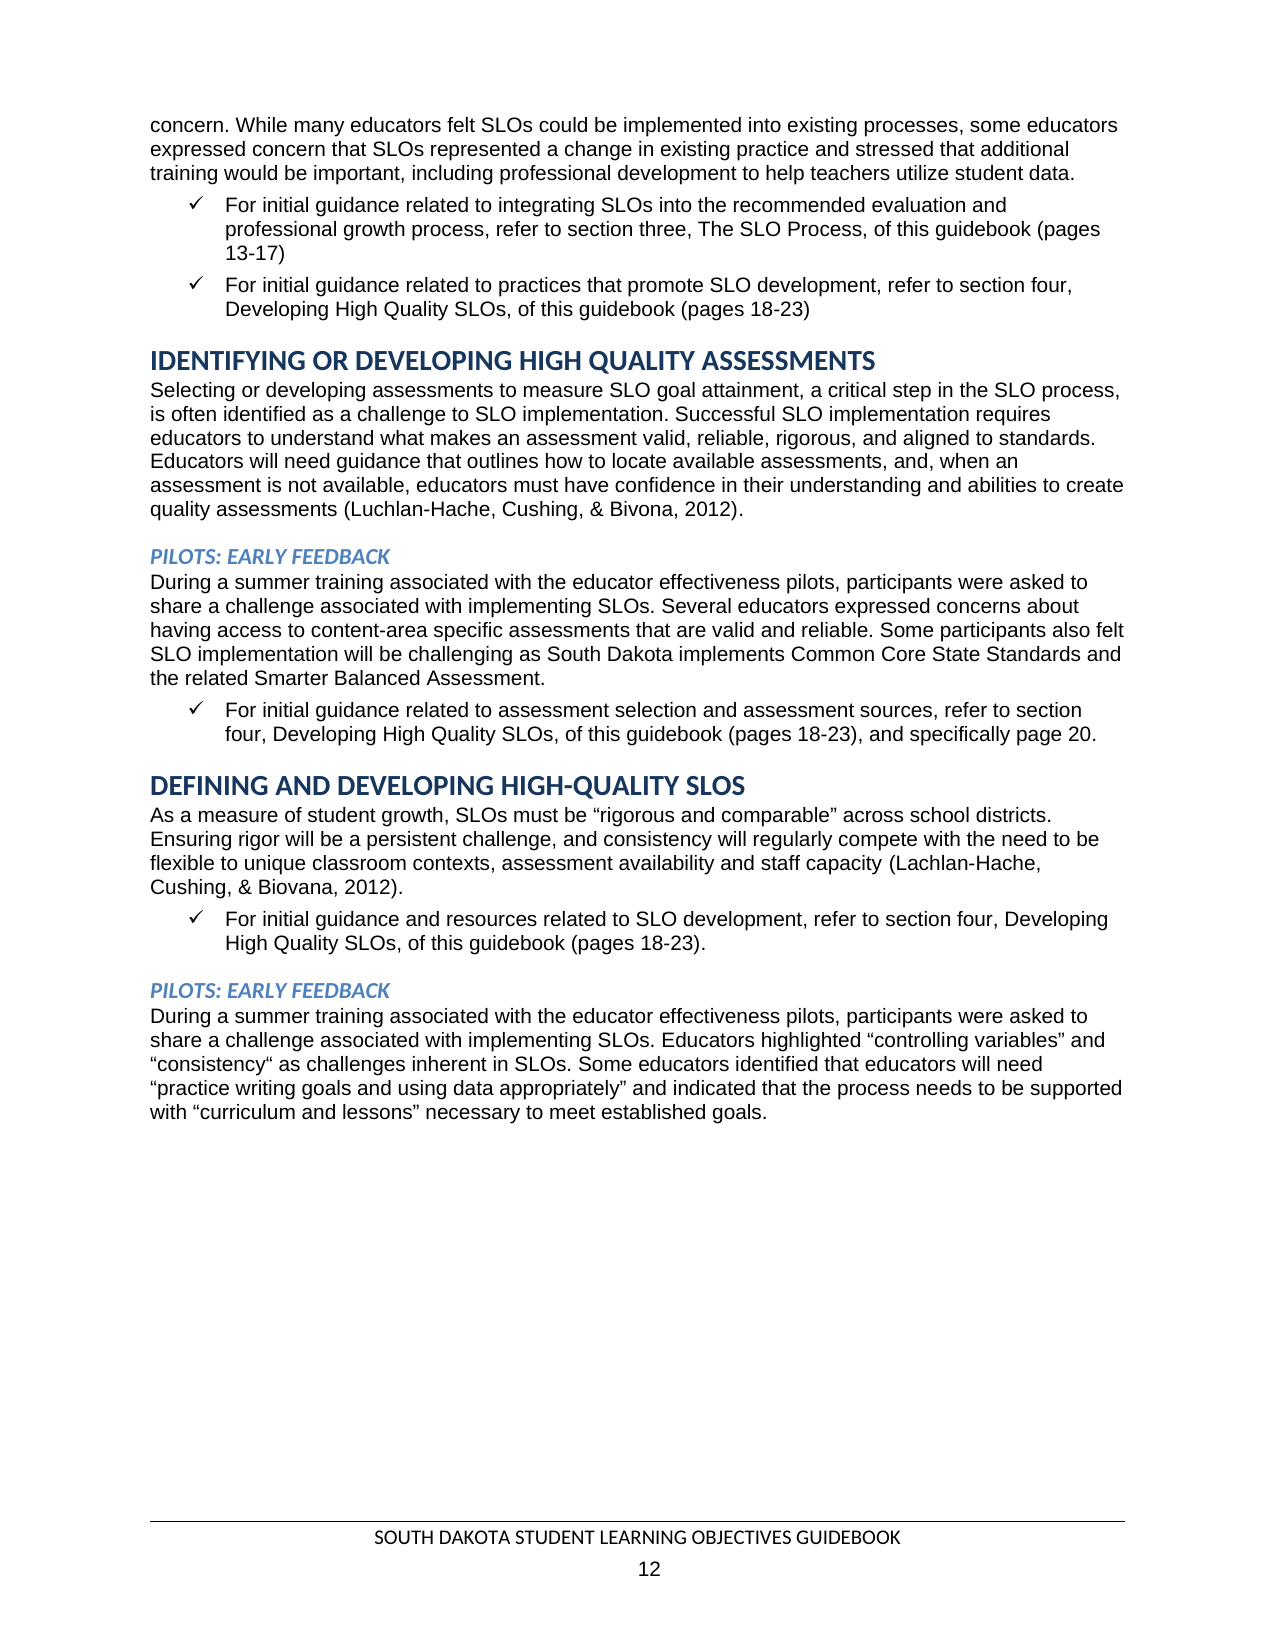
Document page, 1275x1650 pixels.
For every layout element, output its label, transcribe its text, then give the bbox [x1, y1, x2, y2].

subtitle DEFINING AND DEVELOPING HIGH-QUALITY SLOS [150, 767, 1125, 803]
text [150, 112, 1125, 184]
text During a summer training associated with the educator effectiveness pilots, participants were asked to share a challenge associated with implementing SLOs. Several educators expressed concerns about having access to content-area specific assessments that are valid and reliable. Some participants also felt SLO implementation will be challenging as South Dakota implements Common Core State Standards and the related Smarter Balanced Assessment. [150, 570, 1125, 690]
text As a measure of student growth, SLOs must be “rigorous and comparable” across school districts. Ensuring rigor will be a persistent challenge, and consistency will regularly compete with the need to be flexible to unique classroom contexts, assessment availability and staff capacity . [150, 803, 1125, 898]
list For initial guidance and resources related to SLO development, refer to section four, Developing High Quality SLOs, of this guidebook (pages 18-23). [187, 907, 1125, 955]
subtitle PILOTS: EARLY FEEDBACK [150, 542, 1125, 570]
text Selecting or developing assessments to measure SLO goal attainment, a critical step in the SLO process, is often identified as a challenge to SLO implementation. Successful SLO implementation requires educators to understand what makes an assessment valid, reliable, rigorous, and aligned to standards. Educators will need guidance that outlines how to locate available assessments, and, when an assessment is not available, educators must have confidence in their understanding and abilities to create quality assessments . [150, 377, 1125, 521]
subtitle IDENTIFYING OR DEVELOPING HIGH QUALITY ASSESSMENTS [150, 342, 1125, 377]
list For initial guidance related to assessment selection and assessment sources, refer to section four, Developing High Quality SLOs, of this guidebook (pages 18-23), and specifically page 20. [187, 698, 1125, 746]
list For initial guidance related to practices that promote SLO development, refer to section four, Developing High Quality SLOs, of this guidebook (pages 18-23) [187, 273, 1125, 321]
subtitle PILOTS: EARLY FEEDBACK [150, 976, 1125, 1004]
list For initial guidance related to integrating SLOs into the recommended evaluation and professional growth process, refer to section three, The SLO Process, of this guidebook (pages 13-17) [187, 193, 1125, 265]
text During a summer training associated with the educator effectiveness pilots, participants were asked to share a challenge associated with implementing SLOs. Educators highlighted “controlling variables” and “consistency“ as challenges inherent in SLOs. Some educators identified that educators will need “practice writing goals and using data appropriately” and indicated that the process needs to be supported with “curriculum and lessons” necessary to meet established goals. [150, 1004, 1125, 1123]
